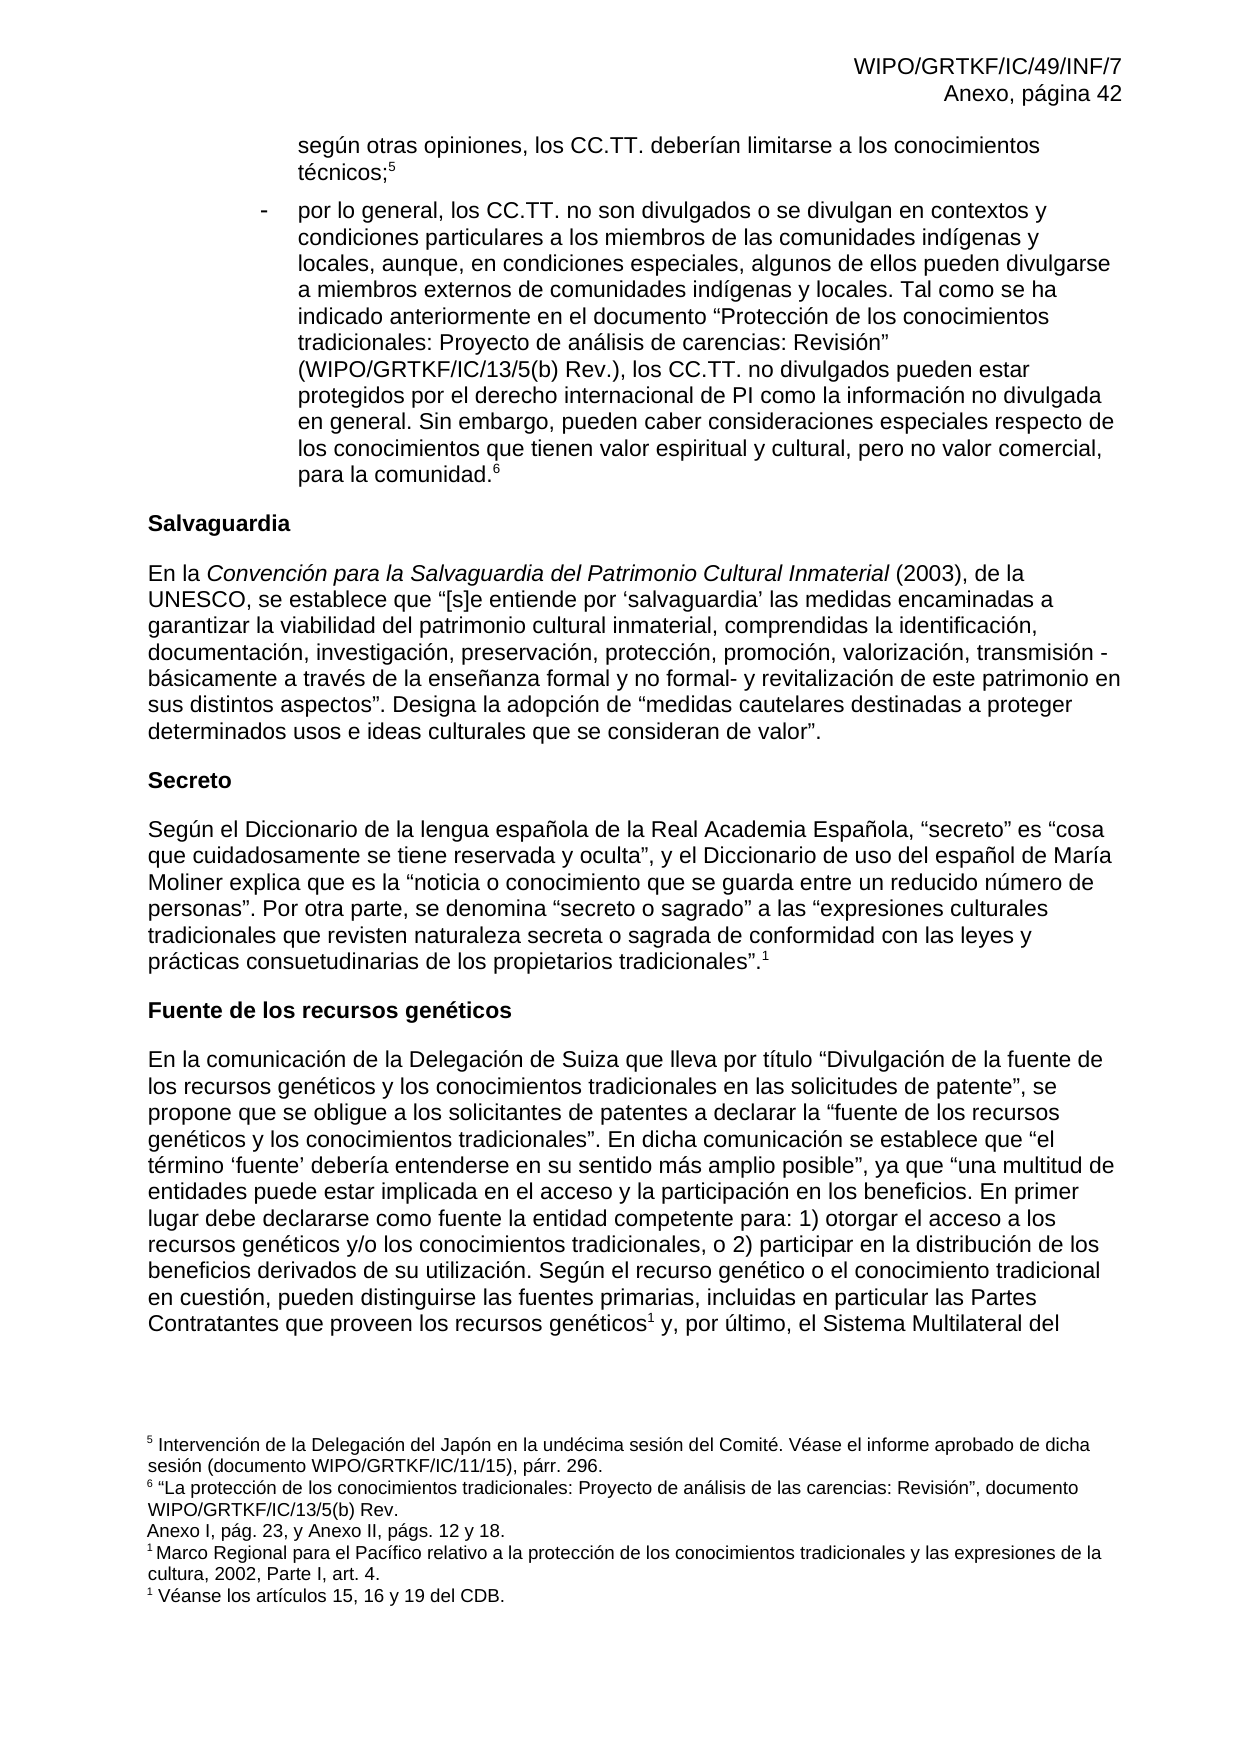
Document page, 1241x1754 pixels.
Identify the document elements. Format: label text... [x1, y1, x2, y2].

text Según el Diccionario de la lengua española de la Real Academia Española, “secreto” es “cosa que cuidadosamente se tiene reservada y oculta”, y el Diccionario de uso del español de María Moliner explica que es la “noticia o conocimiento que se guarda entre un reducido número de personas”. Por otra parte, se denomina “secreto o sagrado” a las “expresiones culturales tradicionales que revisten naturaleza secreta o sagrada de conformidad con las leyes y prácticas consuetudinarias de los propietarios tradicionales”. [148, 816, 1122, 974]
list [260, 132, 1122, 185]
text En la Convención para la Salvaguardia del Patrimonio Cultural Inmaterial (2003), de la UNESCO, se establece que “[s]e entiende por ‘salvaguardia’ las medidas encaminadas a garantizar la viabilidad del patrimonio cultural inmaterial, comprendidas la identificación, documentación, investigación, preservación, protección, promoción, valorización, transmisión -básicamente a través de la enseñanza formal y no formal- y revitalización de este patrimonio en sus distintos aspectos”. Designa la adopción de “medidas cautelares destinadas a proteger determinados usos e ideas culturales que se consideran de valor”. [148, 559, 1122, 744]
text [148, 1046, 1122, 1363]
subtitle Salvaguardia [148, 510, 1122, 537]
subtitle Fuente de los recursos genéticos [148, 997, 1122, 1023]
list por lo general, los CC.TT. no son divulgados o se divulgan en contextos y condiciones particulares a los miembros de las comunidades indígenas y locales, aunque, en condiciones especiales, algunos de ellos pueden divulgarse a miembros externos de comunidades indígenas y locales. Tal como se ha indicado anteriormente en el documento “Protección de los conocimientos tradicionales: Proyecto de análisis de carencias: Revisión” (WIPO/GRTKF/IC/13/5(b) Rev.), los CC.TT. no divulgados pueden estar protegidos por el derecho internacional de PI como la información no divulgada en general. Sin embargo, pueden caber consideraciones especiales respecto de los conocimientos que tienen valor espiritual y cultural, pero no valor comercial, para la comunidad. [260, 197, 1122, 487]
subtitle Secreto [148, 767, 1122, 793]
